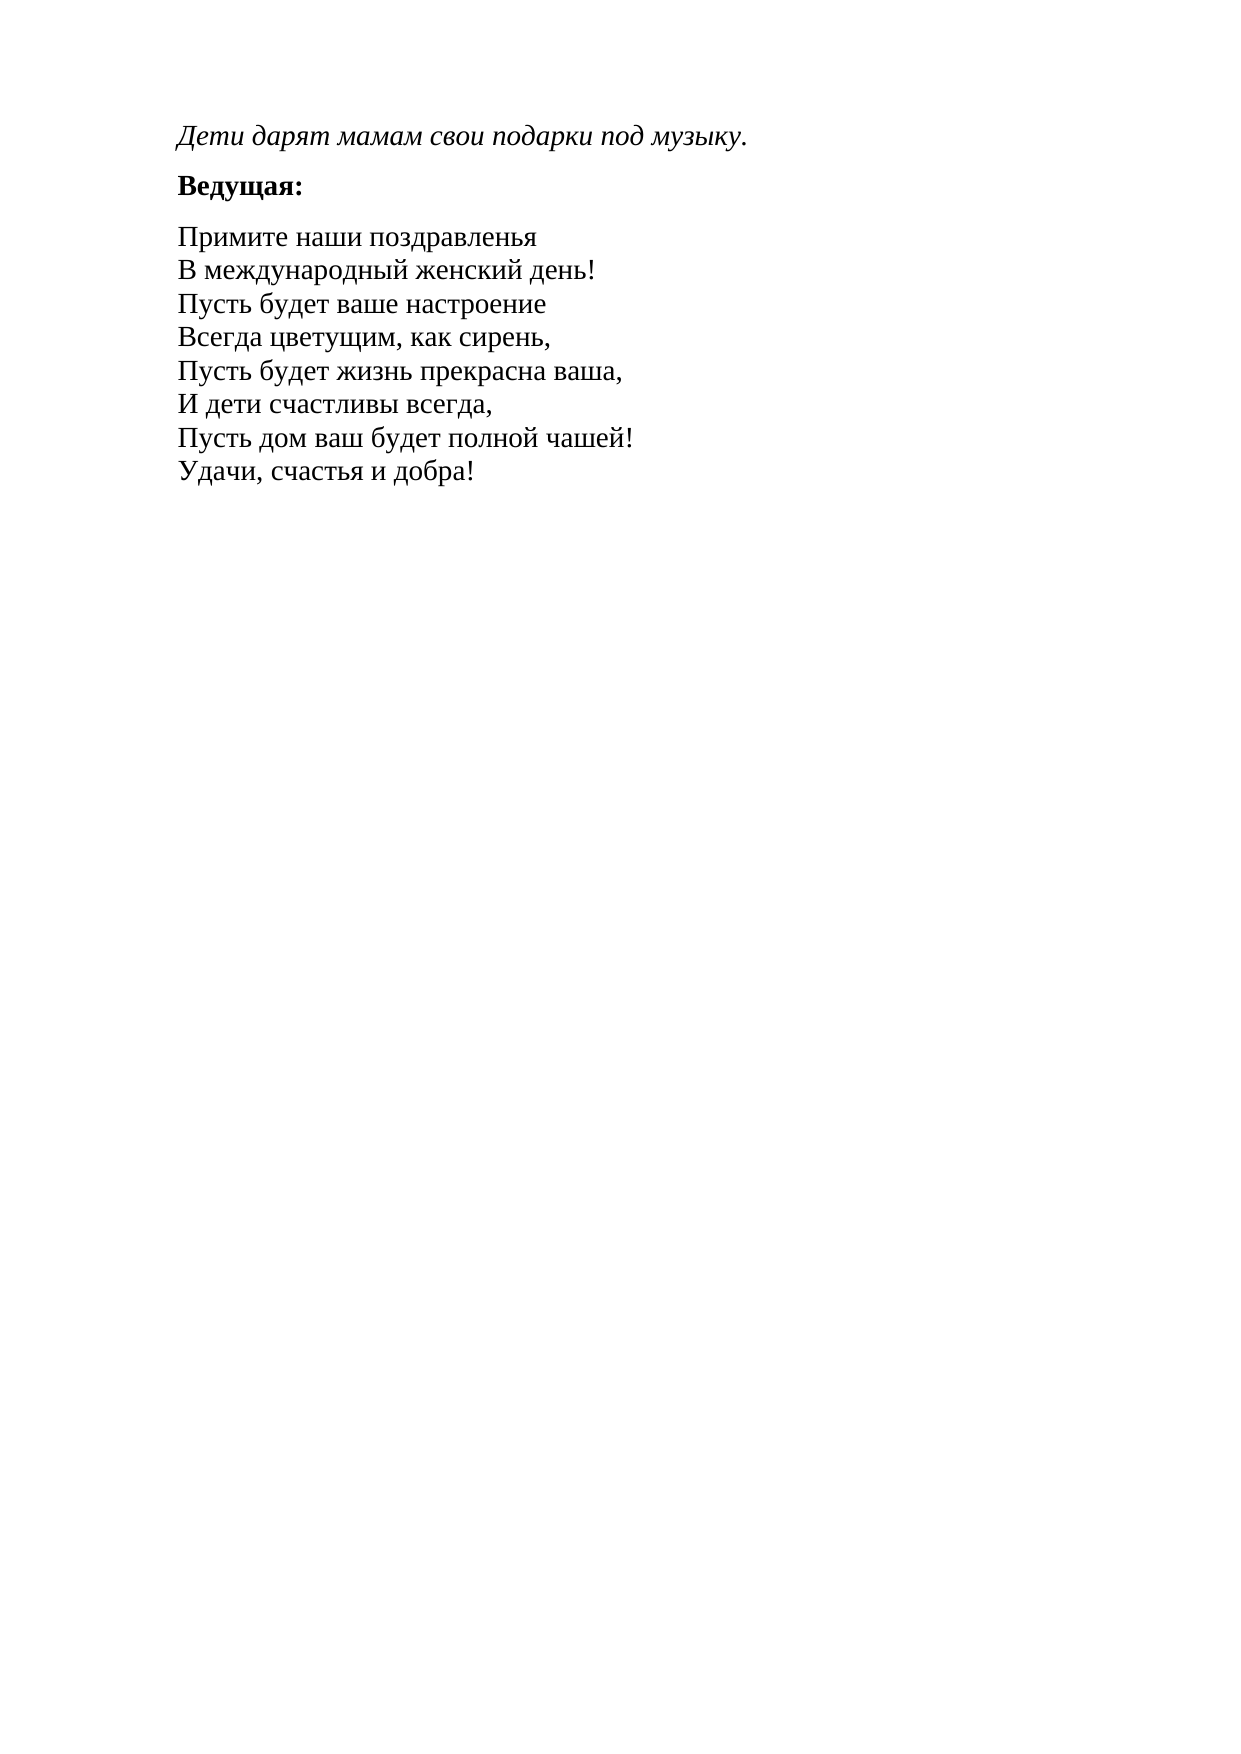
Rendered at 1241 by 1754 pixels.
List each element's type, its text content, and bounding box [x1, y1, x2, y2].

text Пусть будет жизнь прекрасна ваша, [177, 353, 1152, 386]
text И дети счастливы всегда, [177, 386, 1152, 420]
text Удачи, счастья и добра! [177, 453, 1152, 487]
text Примите наши поздравленья [177, 219, 1152, 252]
text Пусть дом ваш будет полной чашей! [177, 420, 1152, 453]
text Дети дарят мамам свои подарки под музыку. [177, 118, 1152, 152]
text Ведущая: [177, 168, 1152, 202]
text Всегда цветущим, как сирень, [177, 319, 1152, 353]
text В международный женский день! [177, 252, 1152, 286]
text Пусть будет ваше настроение [177, 286, 1152, 319]
